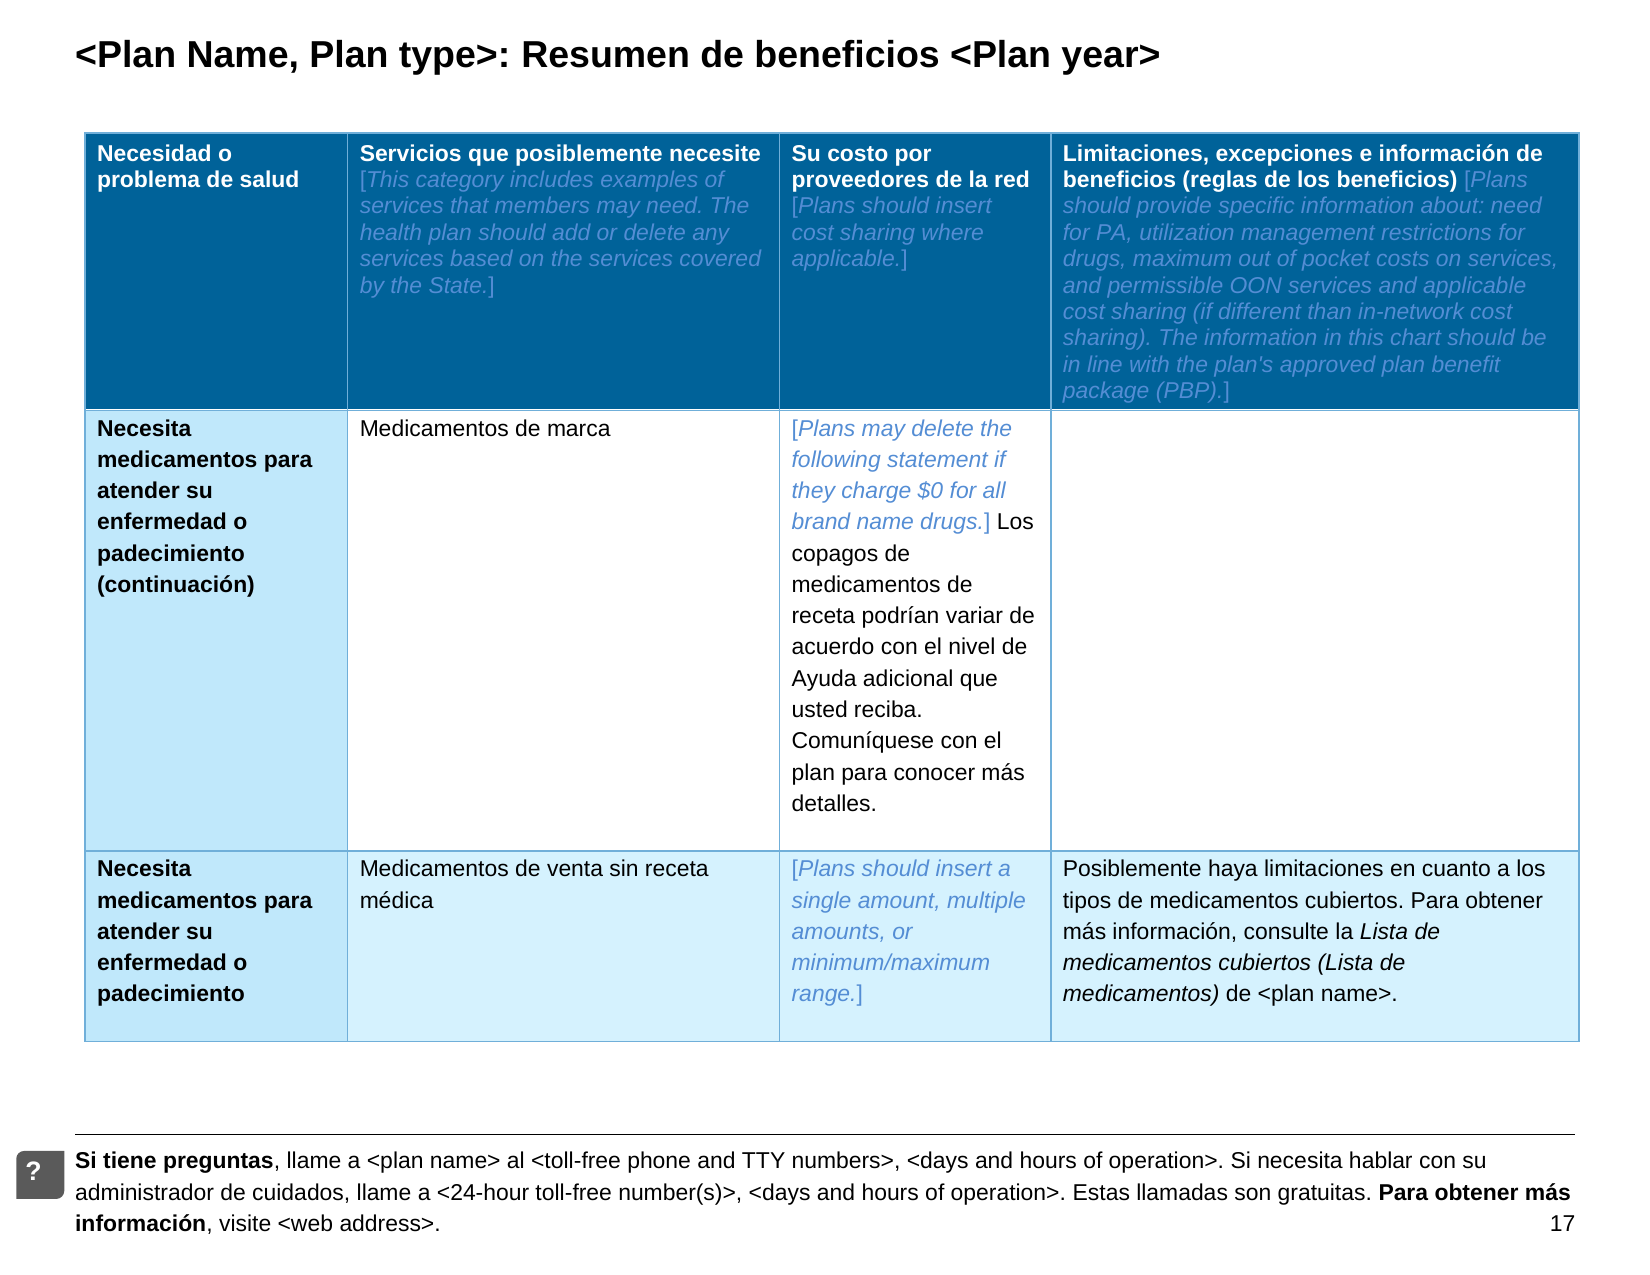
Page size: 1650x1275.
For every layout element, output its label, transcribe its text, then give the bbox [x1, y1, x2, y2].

table_cell [Plans should insert a single amount, multiple amounts, or minimum/maximum range.] [780, 852, 1050, 1041]
table_cell [Plans may delete the following statement if they charge $0 for all brand name drugs.] Los copagos de medicamentos de receta podrían variar de acuerdo con el nivel de Ayuda adicional que usted reciba. Comuníquese con el plan para conocer más detalles. [780, 411, 1050, 850]
table_cell Medicamentos de venta sin receta médica [348, 852, 779, 1041]
table_cell Medicamentos de marca [348, 411, 779, 850]
table_header Limitaciones, excepciones e información de beneficios (reglas de los beneficios) [Plans should provide specific information about: need for PA, utilization management restrictions for drugs, maximum out of pocket costs on services, and permissible OON services and applicable cost sharing (if different than in-network cost sharing). The information in this chart should be in line with the plan's approved plan benefit package (PBP).] [1052, 134, 1578, 409]
table_cell [1052, 411, 1578, 850]
table_header Su costo por proveedores de la red [Plans should insert cost sharing where applicable.] [780, 134, 1050, 409]
table_cell Necesita medicamentos para atender su enfermedad o padecimiento (continuación) [86, 852, 347, 1041]
table_header Servicios que posiblemente necesite [This category includes examples of services that members may need. The health plan should add or delete any services based on the services covered by the State.] [348, 134, 779, 409]
table_cell Necesita medicamentos para atender su enfermedad o padecimiento (continuación) [86, 411, 347, 850]
table_cell Posiblemente haya limitaciones en cuanto a los tipos de medicamentos cubiertos. Para obtener más información, consulte la Lista de medicamentos cubiertos (Lista de medicamentos) de <plan name>. [1052, 852, 1578, 1041]
table_header Necesidad o problema de salud [86, 134, 347, 409]
